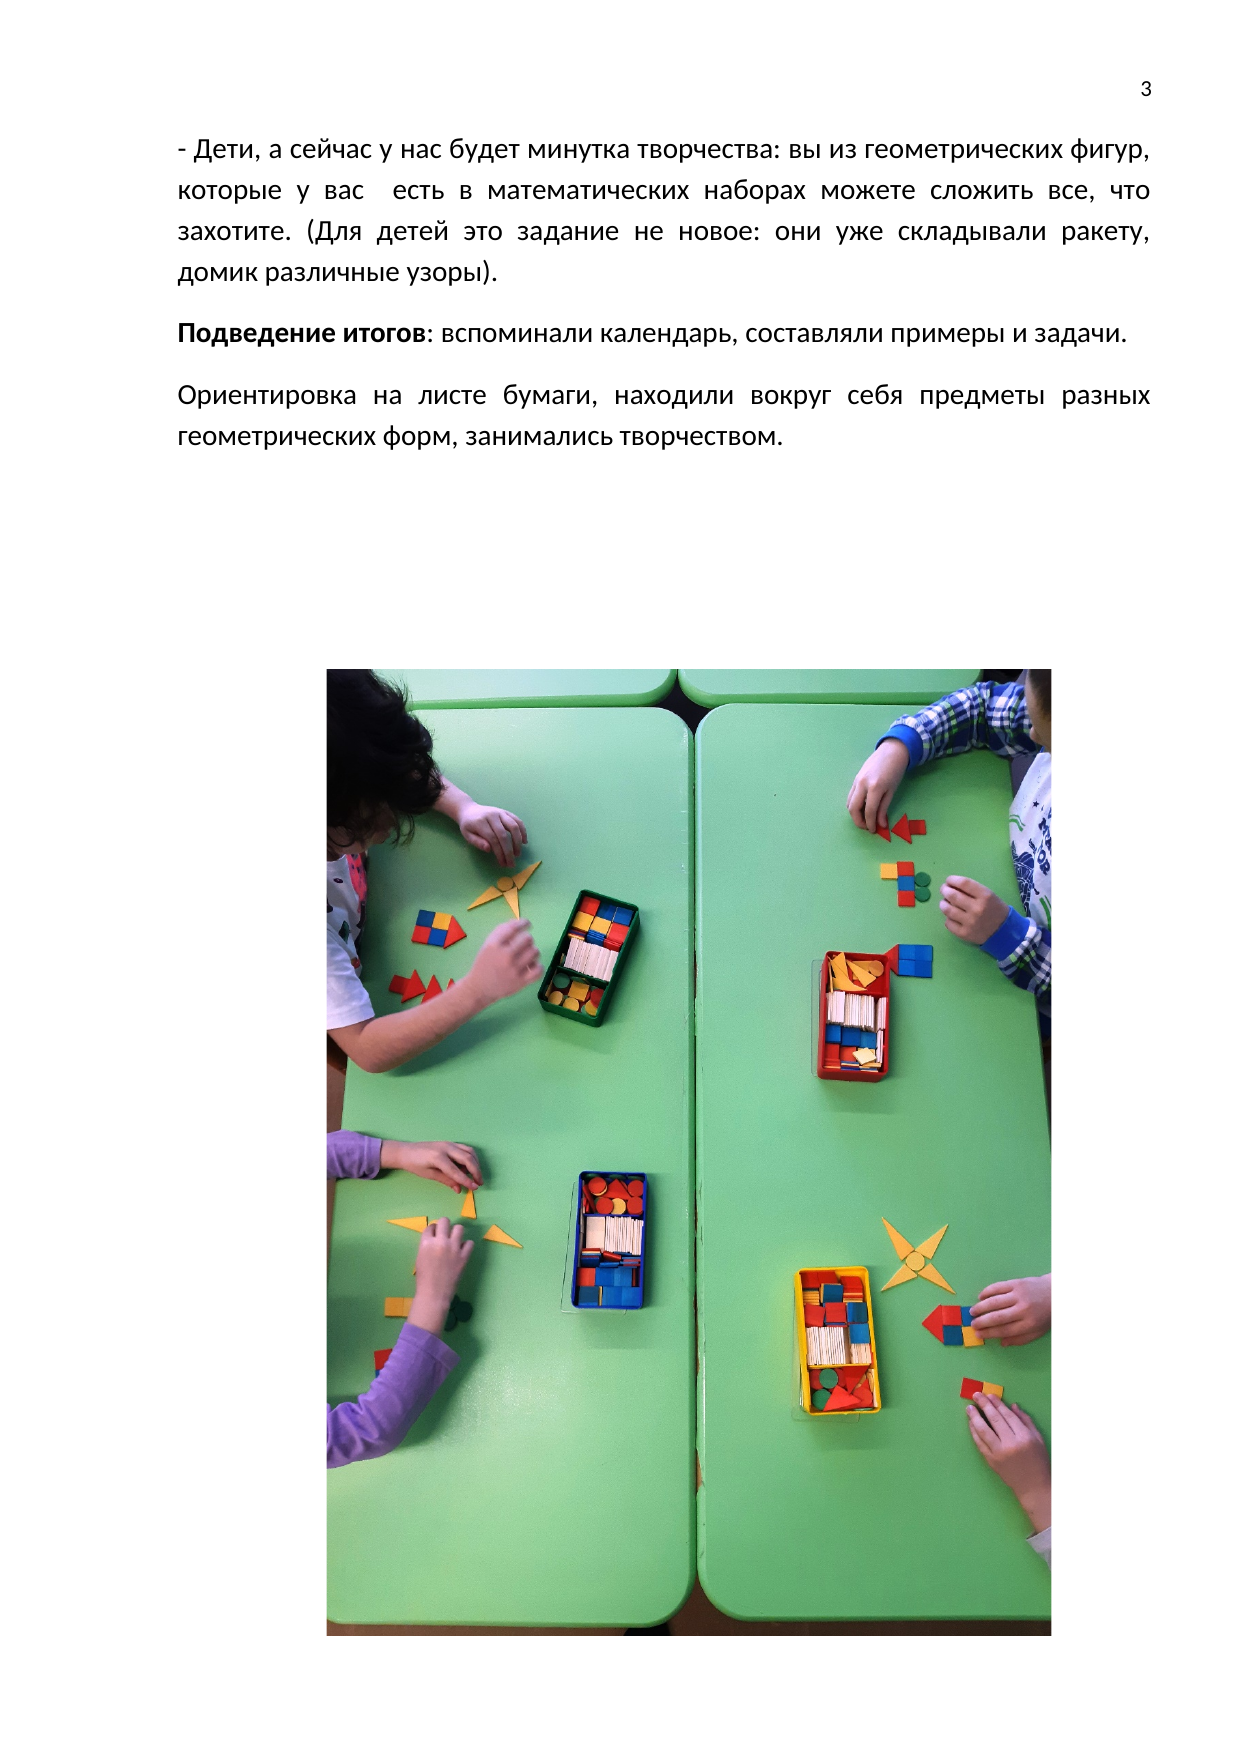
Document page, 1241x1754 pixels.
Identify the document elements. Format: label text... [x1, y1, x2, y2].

text Ориентировка на листе бумаги, находили вокруг себя предметы разных геометрических форм, занимались творчеством. [177, 376, 1152, 453]
text - Дети, а сейчас у нас будет минутка творчества: вы из геометрических фигур, которые у вас есть в математических наборах можете сложить все, что захотите. (Для детей это задание не новое: они уже складывали ракету, домик различные узоры). [177, 130, 1152, 288]
picture [326, 669, 1052, 1636]
text Подведение итогов: вспоминали календарь, составляли примеры и задачи. [177, 314, 1152, 350]
